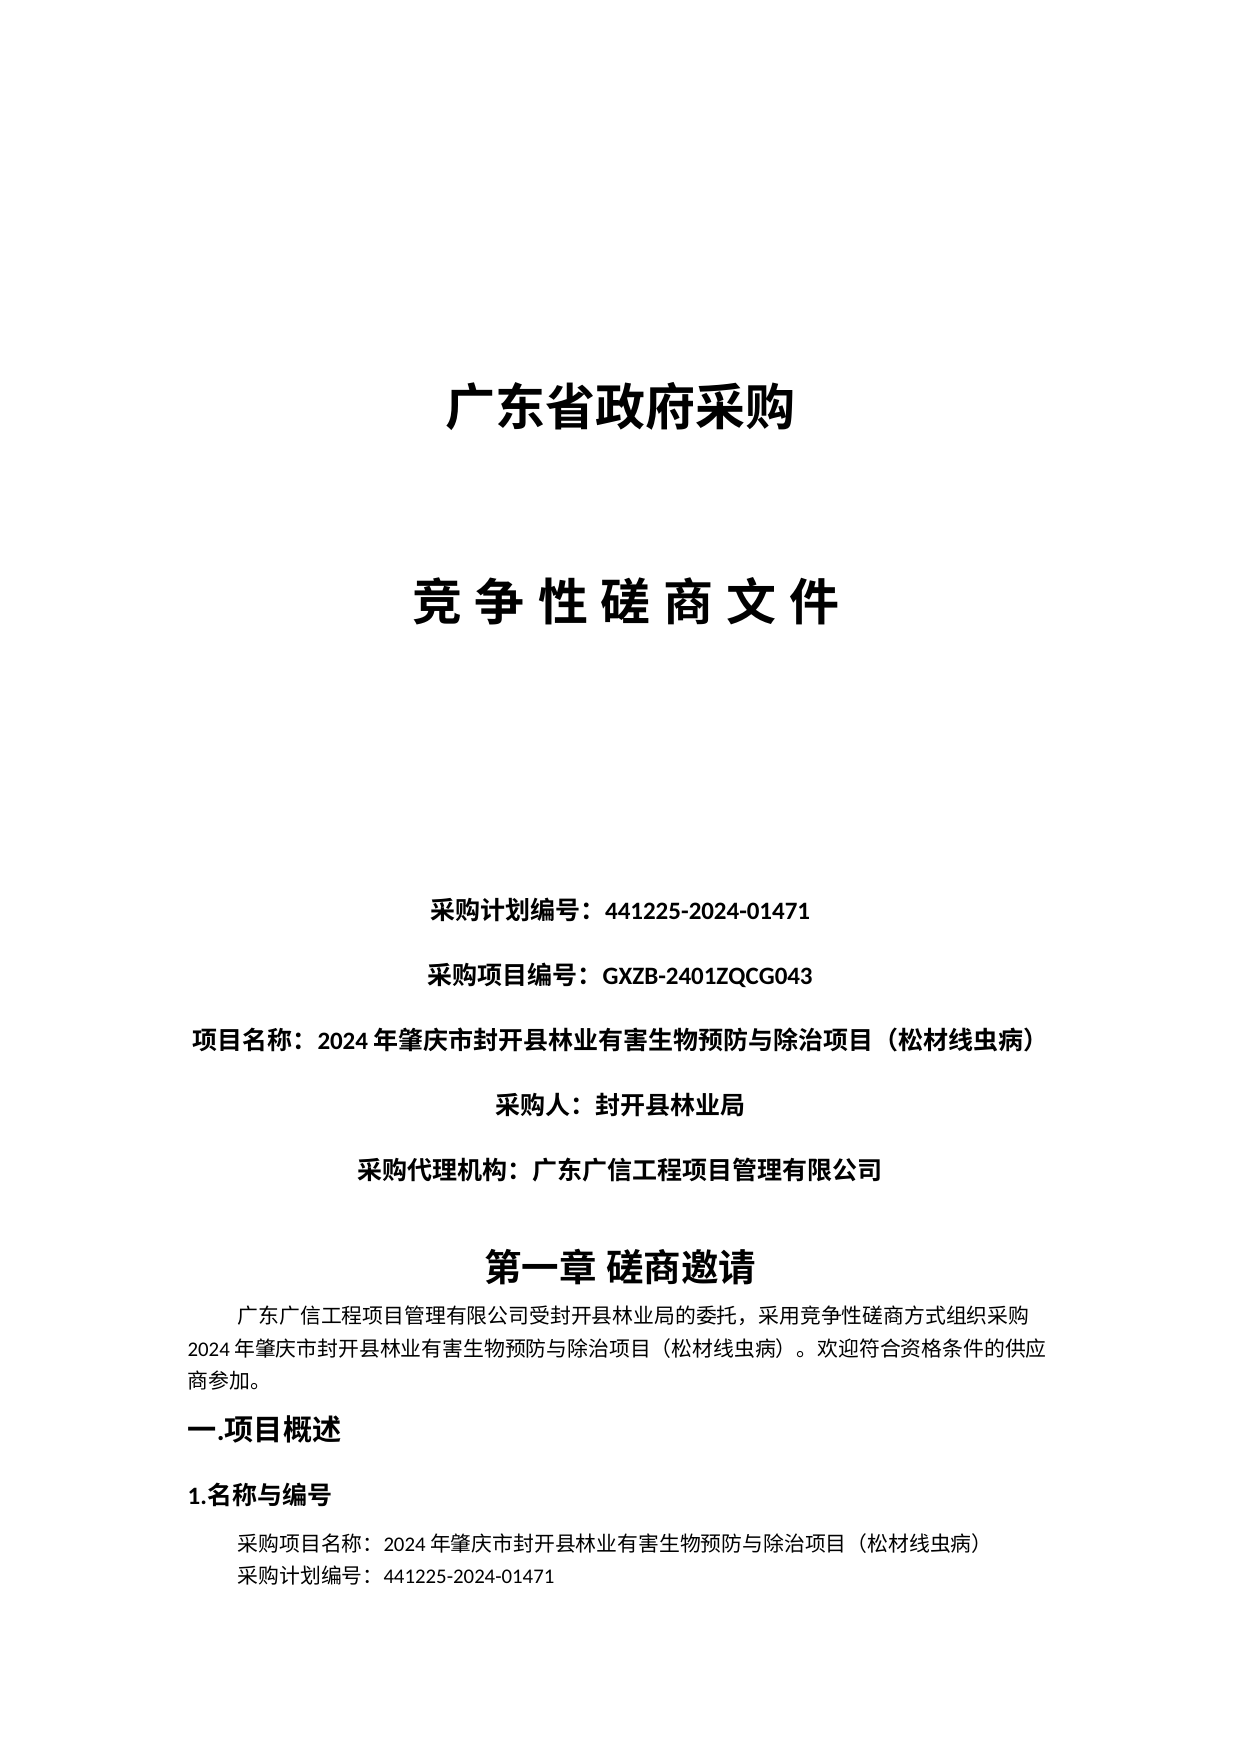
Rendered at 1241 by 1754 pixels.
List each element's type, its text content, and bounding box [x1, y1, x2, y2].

text 采购代理机构：广东广信工程项目管理有限公司 [187, 1137, 1053, 1202]
text 项目名称：2024年肇庆市封开县林业有害生物预防与除治项目（松材线虫病） [187, 1007, 1053, 1072]
text 广东广信工程项目管理有限公司受封开县林业局的委托，采用竞争性磋商方式组织采购2024年肇庆市封开县林业有害生物预防与除治项目（松材线虫病）。欢迎符合资格条件的供应商参加。 [187, 1299, 1053, 1397]
text 一.项目概述 [187, 1397, 1053, 1462]
text 广东省政府采购 [187, 357, 1053, 454]
text 竞 争 性 磋 商 文 件 [187, 552, 1053, 649]
text 采购项目名称：2024年肇庆市封开县林业有害生物预防与除治项目（松材线虫病） [187, 1527, 1053, 1559]
text 采购计划编号：441225-2024-01471 [187, 877, 1053, 942]
text 第一章 磋商邀请 [187, 1234, 1053, 1299]
text 采购人：封开县林业局 [187, 1072, 1053, 1137]
text 采购项目编号：GXZB-2401ZQCG043 [187, 942, 1053, 1007]
text 1.名称与编号 [187, 1462, 1053, 1527]
text 采购计划编号：441225-2024-01471 [187, 1559, 1053, 1592]
